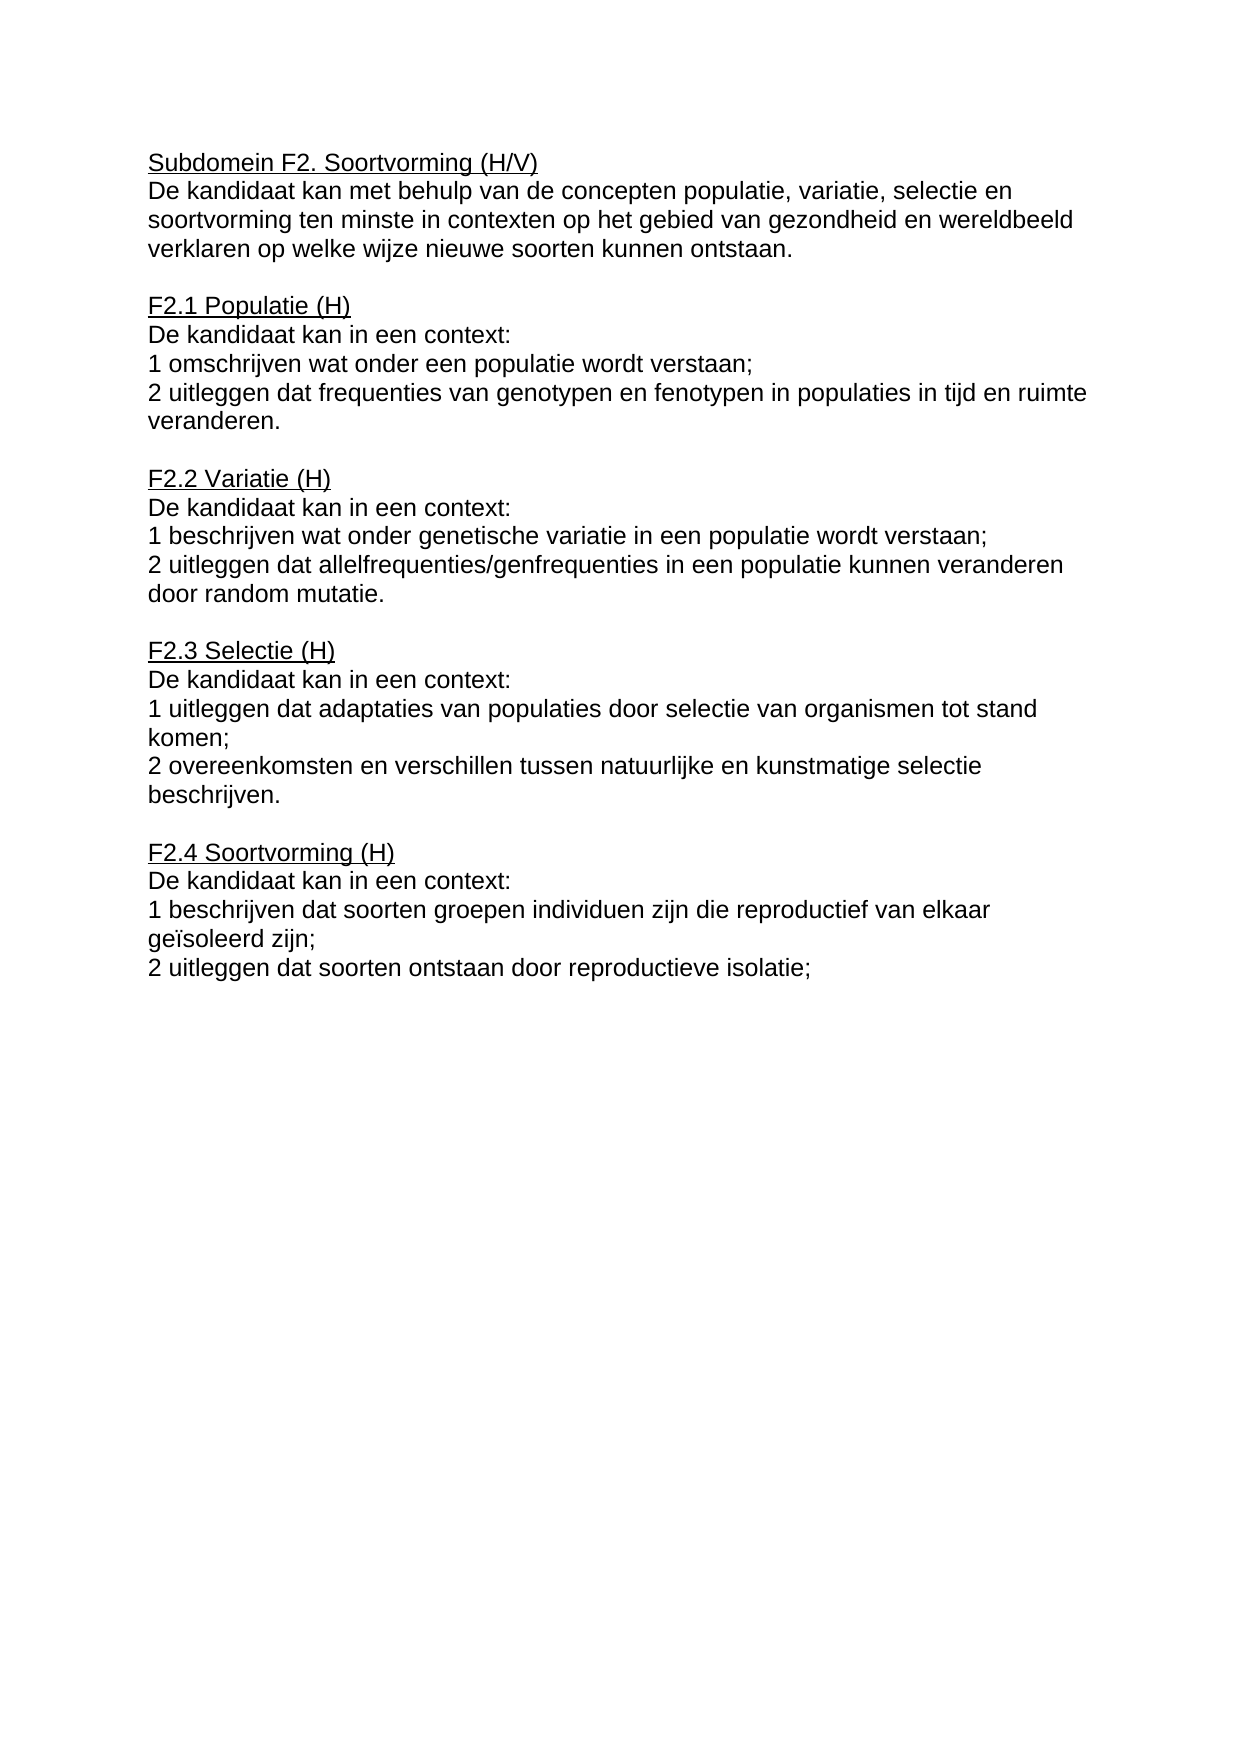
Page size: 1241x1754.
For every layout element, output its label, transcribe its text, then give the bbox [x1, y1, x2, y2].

text F2.4 Soortvorming (H) [148, 838, 1093, 866]
text F2.2 Variatie (H) [148, 464, 1093, 493]
text 1 omschrijven wat onder een populatie wordt verstaan; [148, 349, 1093, 378]
text De kandidaat kan in een context: [148, 665, 1093, 694]
text De kandidaat kan in een context: [148, 866, 1093, 895]
text F2.3 Selectie (H) [148, 636, 1093, 665]
text De kandidaat kan in een context: [148, 493, 1093, 521]
text 1 beschrijven dat soorten groepen individuen zijn die reproductief van elkaar geïsoleerd zijn; [148, 895, 1093, 953]
text F2.1 Populatie (H) [148, 291, 1093, 320]
text De kandidaat kan in een context: [148, 320, 1093, 349]
text 1 uitleggen dat adaptaties van populaties door selectie van organismen tot stand komen; [148, 694, 1093, 751]
text 2 overeenkomsten en verschillen tussen natuurlijke en kunstmatige selectie beschrijven. [148, 751, 1093, 809]
text 2 uitleggen dat frequenties van genotypen en fenotypen in populaties in tijd en ruimte veranderen. [148, 378, 1093, 435]
text Subdomein F2. Soortvorming (H/V) [148, 148, 1093, 176]
text 1 beschrijven wat onder genetische variatie in een populatie wordt verstaan; [148, 521, 1093, 550]
text De kandidaat kan met behulp van de concepten populatie, variatie, selectie en soortvorming ten minste in contexten op het gebied van gezondheid en wereldbeeld verklaren op welke wijze nieuwe soorten kunnen ontstaan. [148, 176, 1093, 263]
text 2 uitleggen dat allelfrequenties/genfrequenties in een populatie kunnen veranderen door random mutatie. [148, 550, 1093, 608]
text 2 uitleggen dat soorten ontstaan door reproductieve isolatie; [148, 953, 1093, 981]
